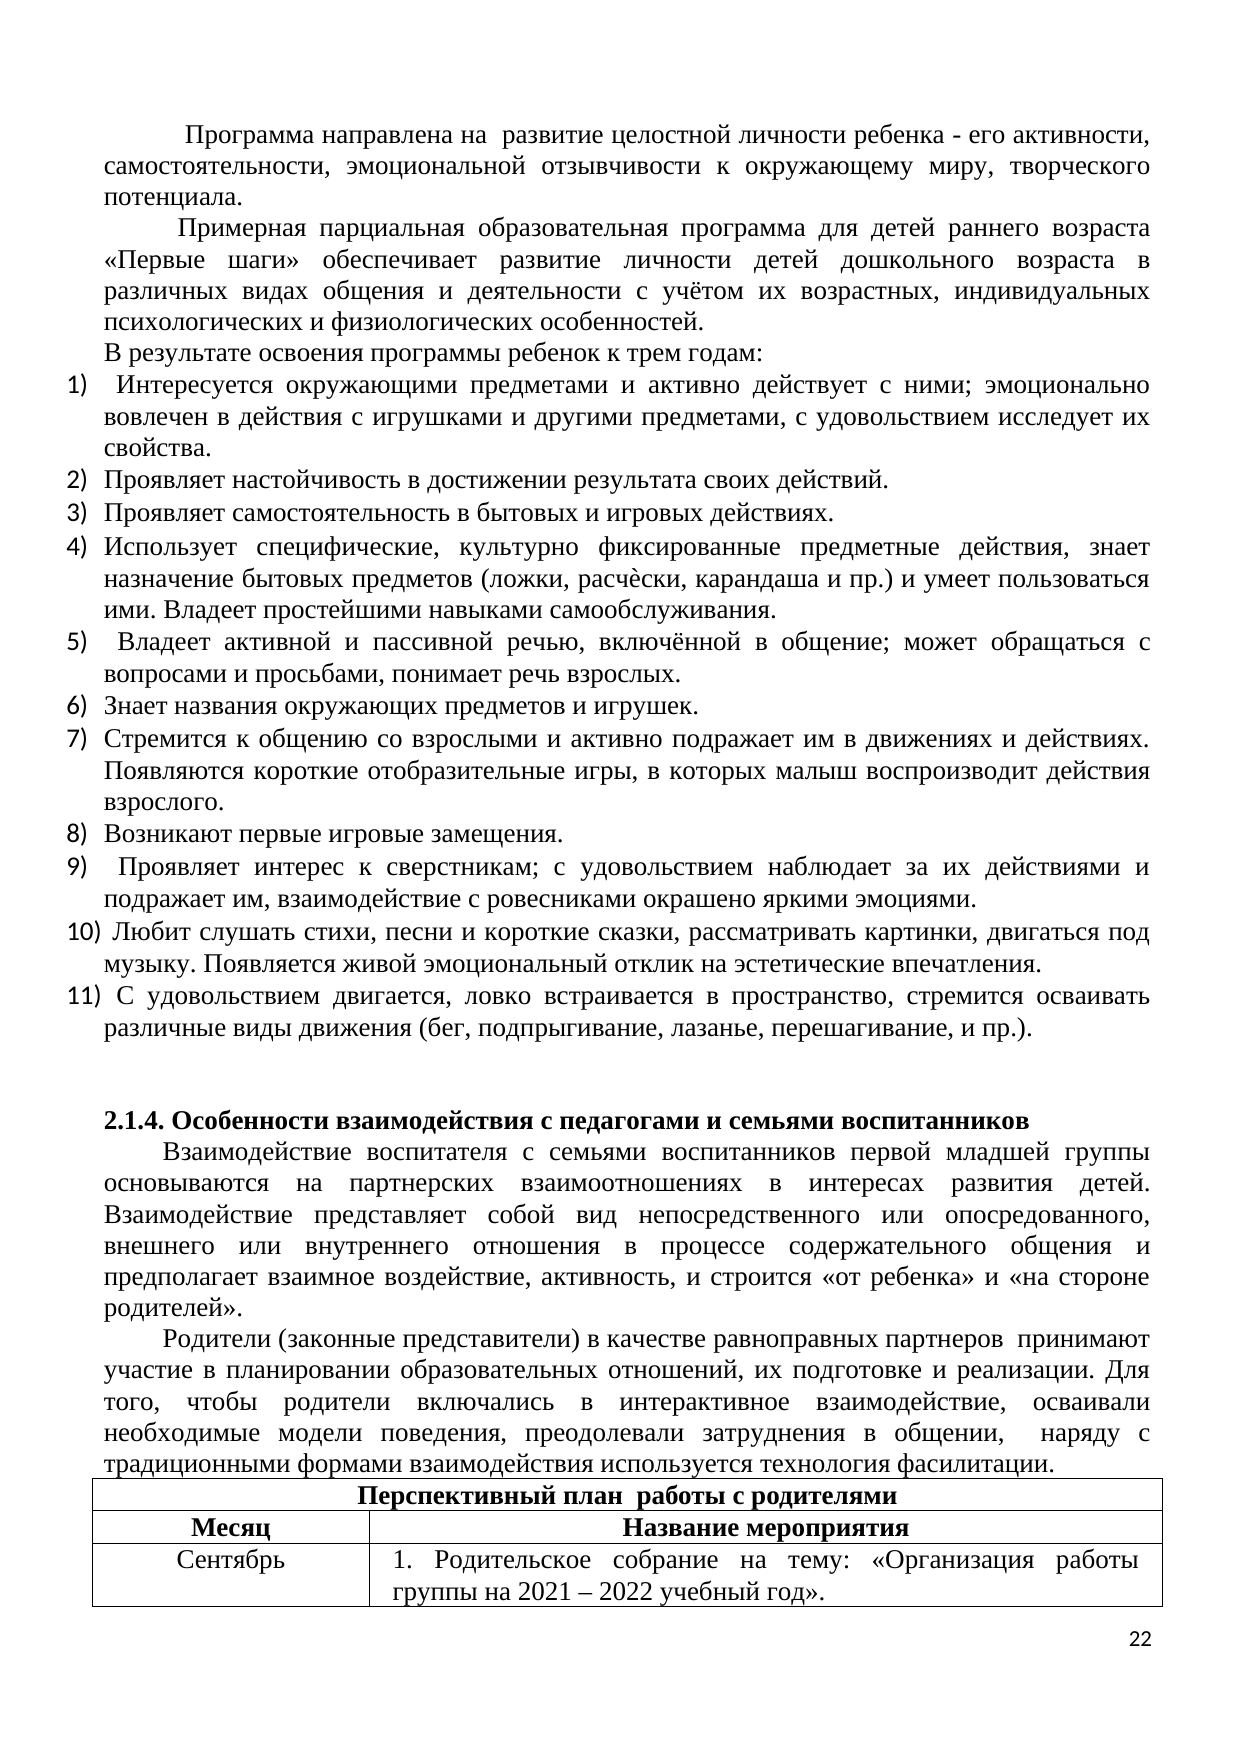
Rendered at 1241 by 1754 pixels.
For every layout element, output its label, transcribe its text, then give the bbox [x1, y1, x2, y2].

table_cell Сентябрь [93, 1544, 369, 1606]
table_header Перспективный план работы с родителями [93, 1479, 1162, 1510]
text Примерная парциальная образовательная программа для детей раннего возраста «Первые шаги» обеспечивает развитие личности детей дошкольного возраста в различных видах общения и деятельности с учётом их возрастных, индивидуальных психологических и физиологических особенностей. [103, 212, 1152, 336]
table_cell Месяц [93, 1511, 369, 1542]
list Владеет активной и пассивной речью, включённой в общение; может обращаться с вопросами и просьбами, понимает речь взрослых. [66, 624, 1152, 688]
list С удовольствием двигается, ловко встраивается в пространство, стремится осваивать различные виды движения (бег, подпрыгивание, лазанье, перешагивание, и пр.). [66, 978, 1152, 1042]
table_cell Название мероприятия [370, 1511, 1162, 1542]
list Проявляет настойчивость в достижении результата своих действий. [66, 463, 1152, 496]
list Любит слушать стихи, песни и короткие сказки, рассматривать картинки, двигаться под музыку. Появляется живой эмоциональный отклик на эстетические впечатления. [66, 914, 1152, 978]
list Возникают первые игровые замещения. [66, 816, 1152, 849]
subtitle 2.1.4. Особенности взаимодействия с педагогами и семьями воспитанников [103, 1104, 1152, 1135]
text Программа направлена на развитие целостной личности ребенка - его активности, самостоятельности, эмоциональной отзывчивости к окружающему миру, творческого потенциала. [103, 118, 1152, 212]
list Знает названия окружающих предметов и игрушек. [66, 688, 1152, 721]
text Родители (законные представители) в качестве равноправных партнеров принимают участие в планировании образовательных отношений, их подготовке и реализации. Для того, чтобы родители включались в интерактивное взаимодействие, осваивали необходимые модели поведения, преодолевали затруднения в общении, наряду с традиционными формами взаимодействия используется технология фасилитации. [103, 1322, 1152, 1478]
list Стремится к общению со взрослыми и активно подражает им в движениях и действиях. Появляются короткие отобразительные игры, в которых малыш воспроизводит действия взрослого. [66, 721, 1152, 816]
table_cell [370, 1544, 1162, 1606]
text Взаимодействие воспитателя с семьями воспитанников первой младшей группы основываются на партнерских взаимоотношениях в интересах развития детей. Взаимодействие представляет собой вид непосредственного или опосредованного, внешнего или внутреннего отношения в процессе содержательного общения и предполагает взаимное воздействие, активность, и строится «от ребенка» и «на стороне родителей». [103, 1135, 1152, 1322]
list Использует специфические, культурно фиксированные предметные действия, знает назначение бытовых предметов (ложки, расчѐски, карандаша и пр.) и умеет пользоваться ими. Владеет простейшими навыками самообслуживания. [66, 529, 1152, 624]
list Интересуется окружающими предметами и активно действует с ними; эмоционально вовлечен в действия с игрушками и другими предметами, с удовольствием исследует их свойства. [66, 367, 1152, 463]
list Проявляет интерес к сверстникам; с удовольствием наблюдает за их действиями и подражает им, взаимодействие с ровесниками окрашено яркими эмоциями. [66, 849, 1152, 914]
text В результате освоения программы ребенок к трем годам: [103, 336, 1152, 367]
list Проявляет самостоятельность в бытовых и игровых действиях. [66, 496, 1152, 529]
